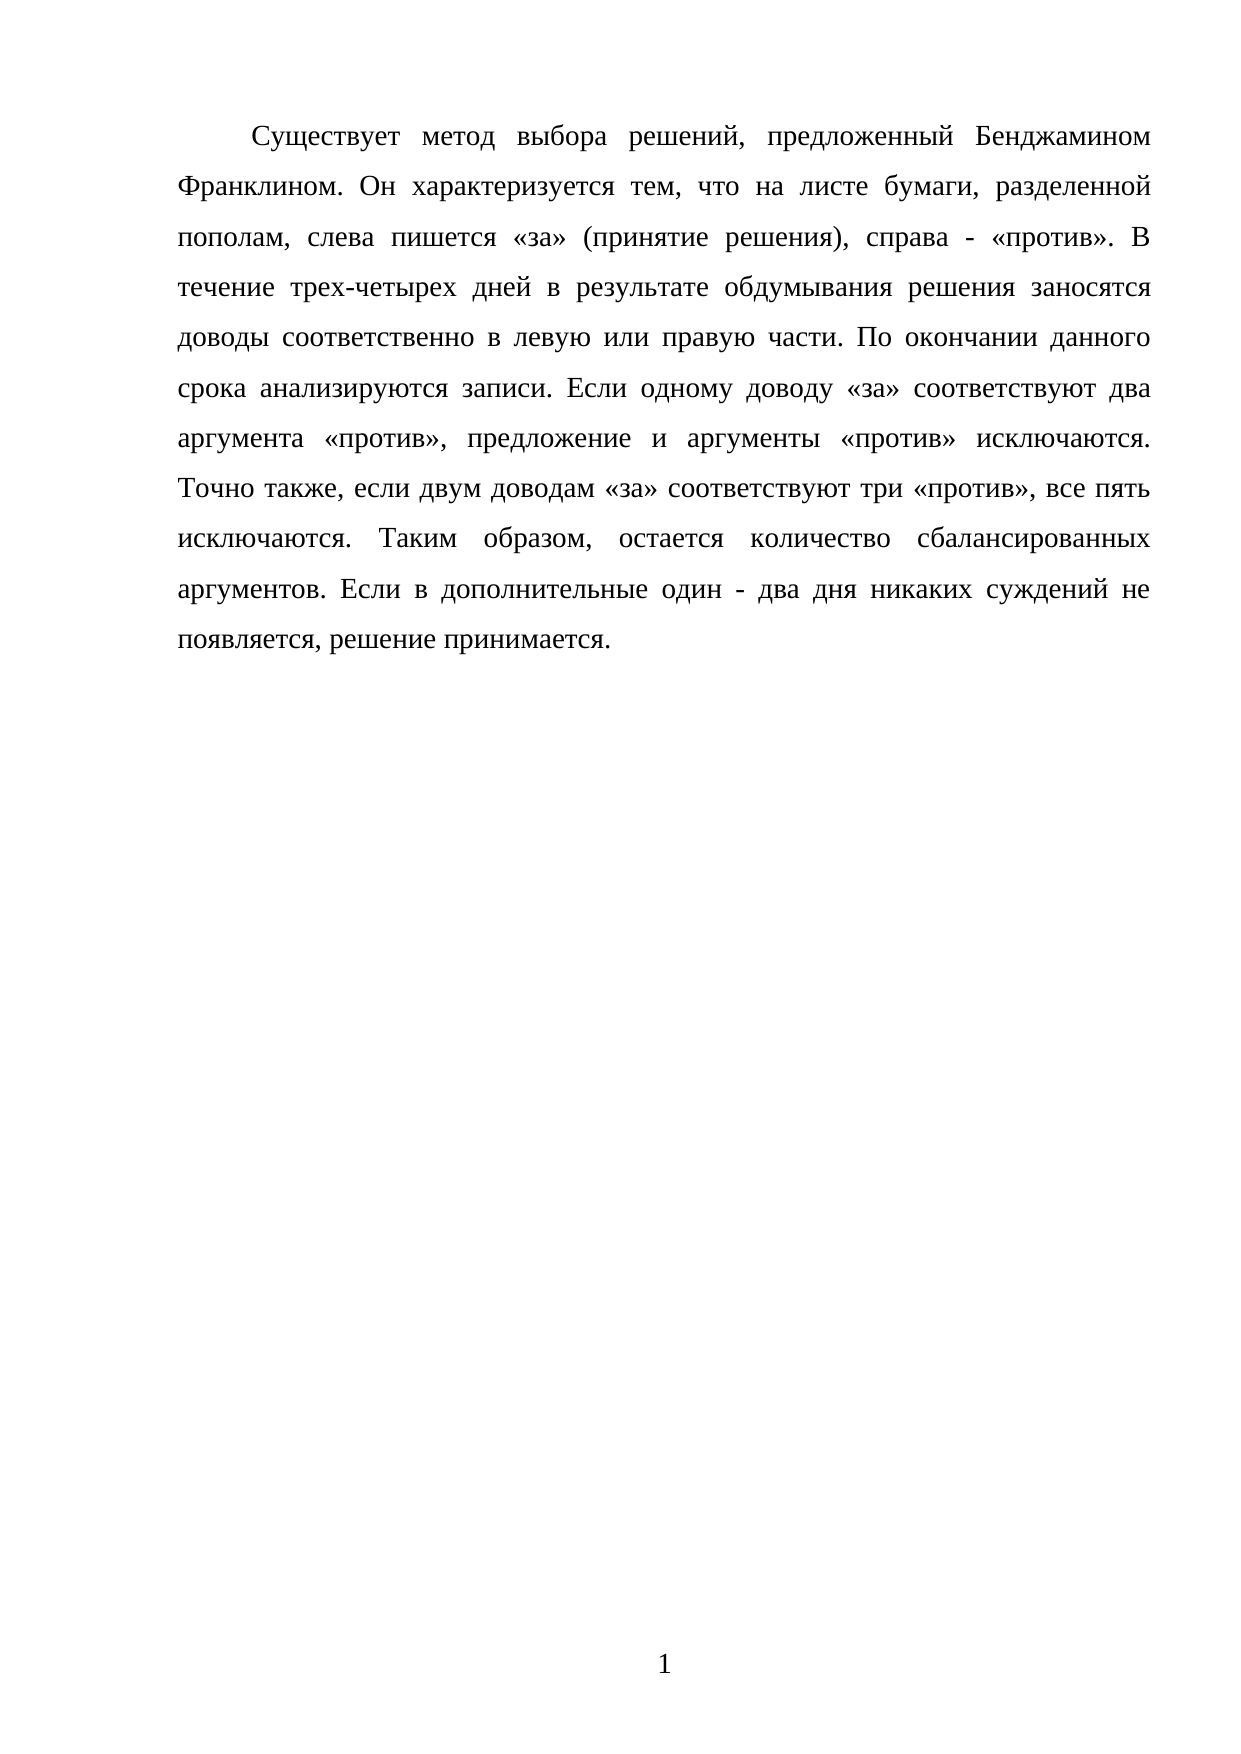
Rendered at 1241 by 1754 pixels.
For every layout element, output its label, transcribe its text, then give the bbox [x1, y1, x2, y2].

text Существует метод выбора решений, предложенный Бенджамином Франклином. Он характеризуется тем, что на листе бумаги, разделенной пополам, слева пишется «за» (принятие решения), справа - «против». В течение трех-четырех дней в результате обдумывания решения заносятся доводы соответственно в левую или правую части. По окончании данного срока анализируются записи. Если одному доводу «за» соответствуют два аргумента «против», предложение и аргументы «против» исключаются. Точно также, если двум доводам «за» соответствуют три «против», все пять исключаются. Таким образом, остается количество сбалансированных аргументов. Если в дополнительные один - два дня никаких суждений не появляется, решение принимается. [177, 118, 1152, 655]
